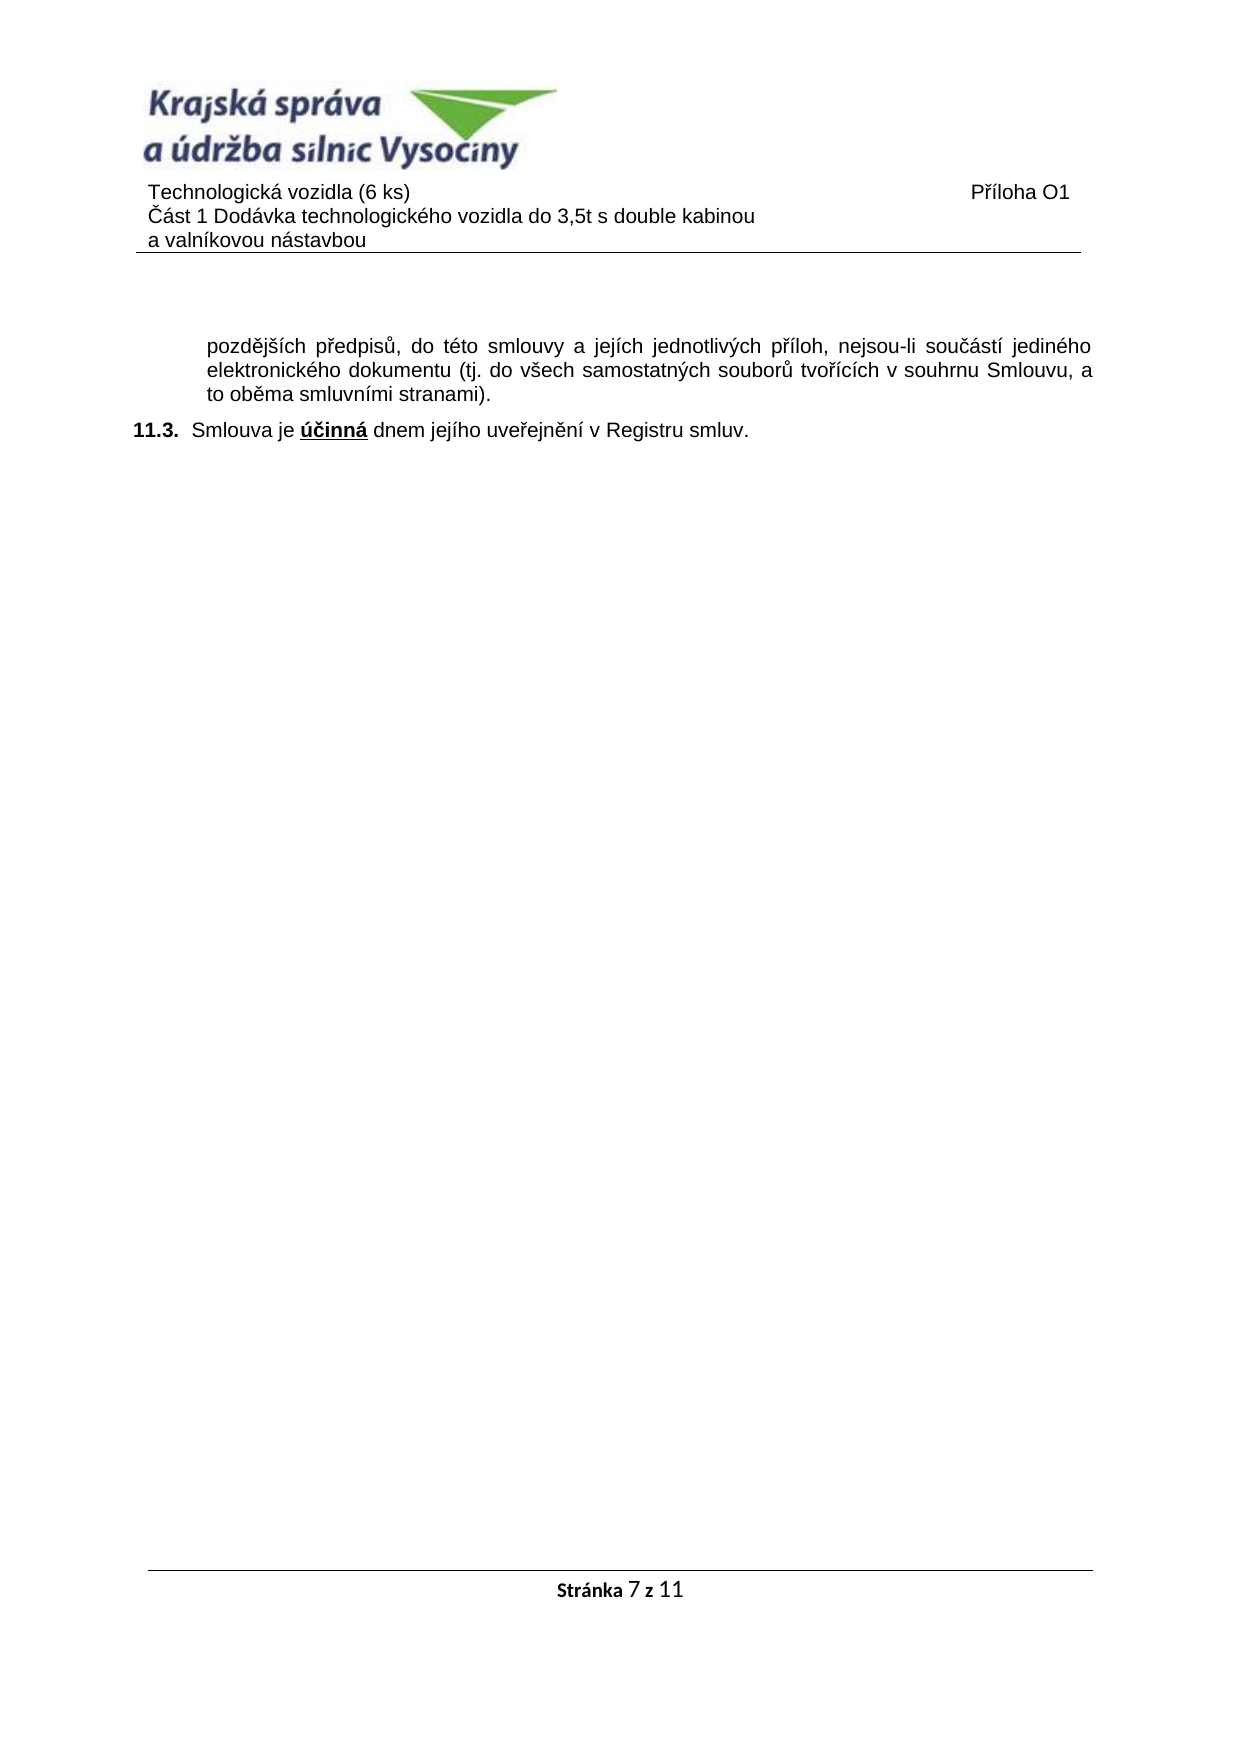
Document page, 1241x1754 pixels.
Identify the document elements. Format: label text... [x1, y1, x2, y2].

list Smlouva je účinná dnem jejího uveřejnění v Registru smluv. [133, 418, 1093, 442]
picture [141, 81, 557, 170]
